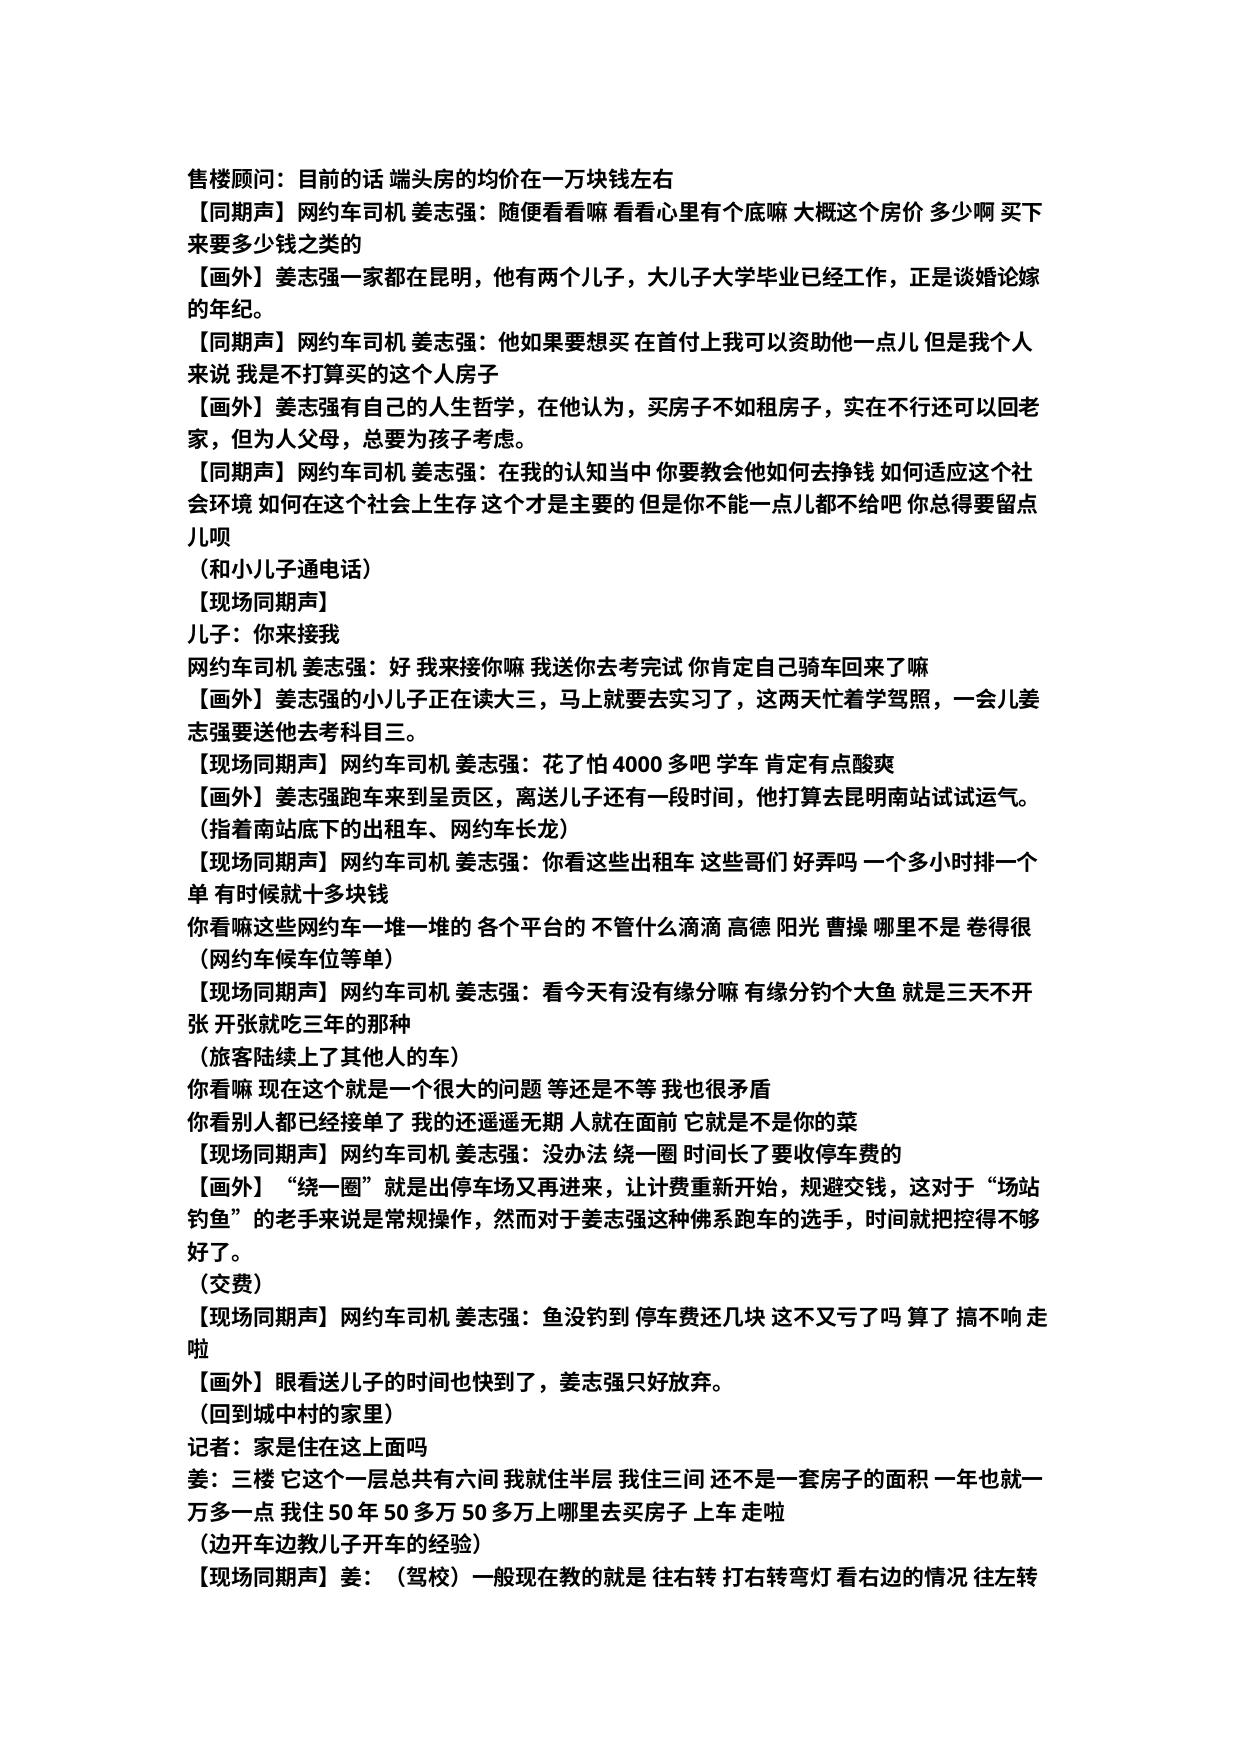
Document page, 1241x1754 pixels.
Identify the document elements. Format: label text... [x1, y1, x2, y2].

text 你看别人都已经接单了 我的还遥遥无期 人就在面前 它就是不是你的菜 [187, 1104, 1053, 1137]
text （和小儿子通电话） [187, 552, 1053, 584]
text 售楼顾问：目前的话 端头房的均价在一万块钱左右 [187, 162, 1053, 194]
text 【现场同期声】网约车司机 姜志强：看今天有没有缘分嘛 有缘分钓个大鱼 就是三天不开张 开张就吃三年的那种 [187, 974, 1053, 1039]
text 姜：三楼 它这个一层总共有六间 我就住半层 我住三间 还不是一套房子的面积 一年也就一万多一点 我住50年50多万 50多万上哪里去买房子 上车 走啦 [187, 1462, 1053, 1527]
text 【画外】姜志强的小儿子正在读大三，马上就要去实习了，这两天忙着学驾照，一会儿姜志强要送他去考科目三。 [187, 682, 1053, 747]
text 【现场同期声】网约车司机 姜志强：你看这些出租车 这些哥们 好弄吗 一个多小时排一个单 有时候就十多块钱 [187, 844, 1053, 909]
text 你看嘛这些网约车一堆一堆的 各个平台的 不管什么滴滴 高德 阳光 曹操 哪里不是 卷得很 [187, 909, 1053, 942]
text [187, 1559, 1053, 1592]
text （网约车候车位等单） [187, 942, 1053, 974]
text 【画外】姜志强一家都在昆明，他有两个儿子，大儿子大学毕业已经工作，正是谈婚论嫁的年纪。 [187, 259, 1053, 324]
text 【画外】眼看送儿子的时间也快到了，姜志强只好放弃。 [187, 1364, 1053, 1397]
text 【同期声】网约车司机 姜志强：随便看看嘛 看看心里有个底嘛 大概这个房价 多少啊 买下来要多少钱之类的 [187, 194, 1053, 259]
text 【现场同期声】 [187, 584, 1053, 617]
text 【画外】姜志强有自己的人生哲学，在他认为，买房子不如租房子，实在不行还可以回老家，但为人父母，总要为孩子考虑。 [187, 389, 1053, 454]
text 【同期声】网约车司机 姜志强：他如果要想买 在首付上我可以资助他一点儿 但是我个人来说 我是不打算买的这个人房子 [187, 324, 1053, 389]
text 【现场同期声】网约车司机 姜志强：鱼没钓到 停车费还几块 这不又亏了吗 算了 搞不响 走啦 [187, 1299, 1053, 1364]
text 【现场同期声】网约车司机 姜志强：花了怕4000多吧 学车 肯定有点酸爽 [187, 747, 1053, 779]
text 【画外】姜志强跑车来到呈贡区，离送儿子还有一段时间，他打算去昆明南站试试运气。 [187, 779, 1053, 812]
text （回到城中村的家里） [187, 1397, 1053, 1429]
text 你看嘛 现在这个就是一个很大的问题 等还是不等 我也很矛盾 [187, 1072, 1053, 1104]
text （交费） [187, 1267, 1053, 1299]
text 【画外】“绕一圈”就是出停车场又再进来，让计费重新开始，规避交钱，这对于“场站钓鱼”的老手来说是常规操作，然而对于姜志强这种佛系跑车的选手，时间就把控得不够好了。 [187, 1169, 1053, 1267]
text （指着南站底下的出租车、网约车长龙） [187, 812, 1053, 844]
text （边开车边教儿子开车的经验） [187, 1527, 1053, 1559]
text 【同期声】网约车司机 姜志强：在我的认知当中 你要教会他如何去挣钱 如何适应这个社会环境 如何在这个社会上生存 这个才是主要的 但是你不能一点儿都不给吧 你总得要留点儿呗 [187, 454, 1053, 552]
text （旅客陆续上了其他人的车） [187, 1039, 1053, 1072]
text 【现场同期声】网约车司机 姜志强：没办法 绕一圈 时间长了要收停车费的 [187, 1137, 1053, 1169]
text 儿子：你来接我 [187, 617, 1053, 649]
text 记者：家是住在这上面吗 [187, 1429, 1053, 1462]
text 网约车司机 姜志强：好 我来接你嘛 我送你去考完试 你肯定自己骑车回来了嘛 [187, 649, 1053, 682]
